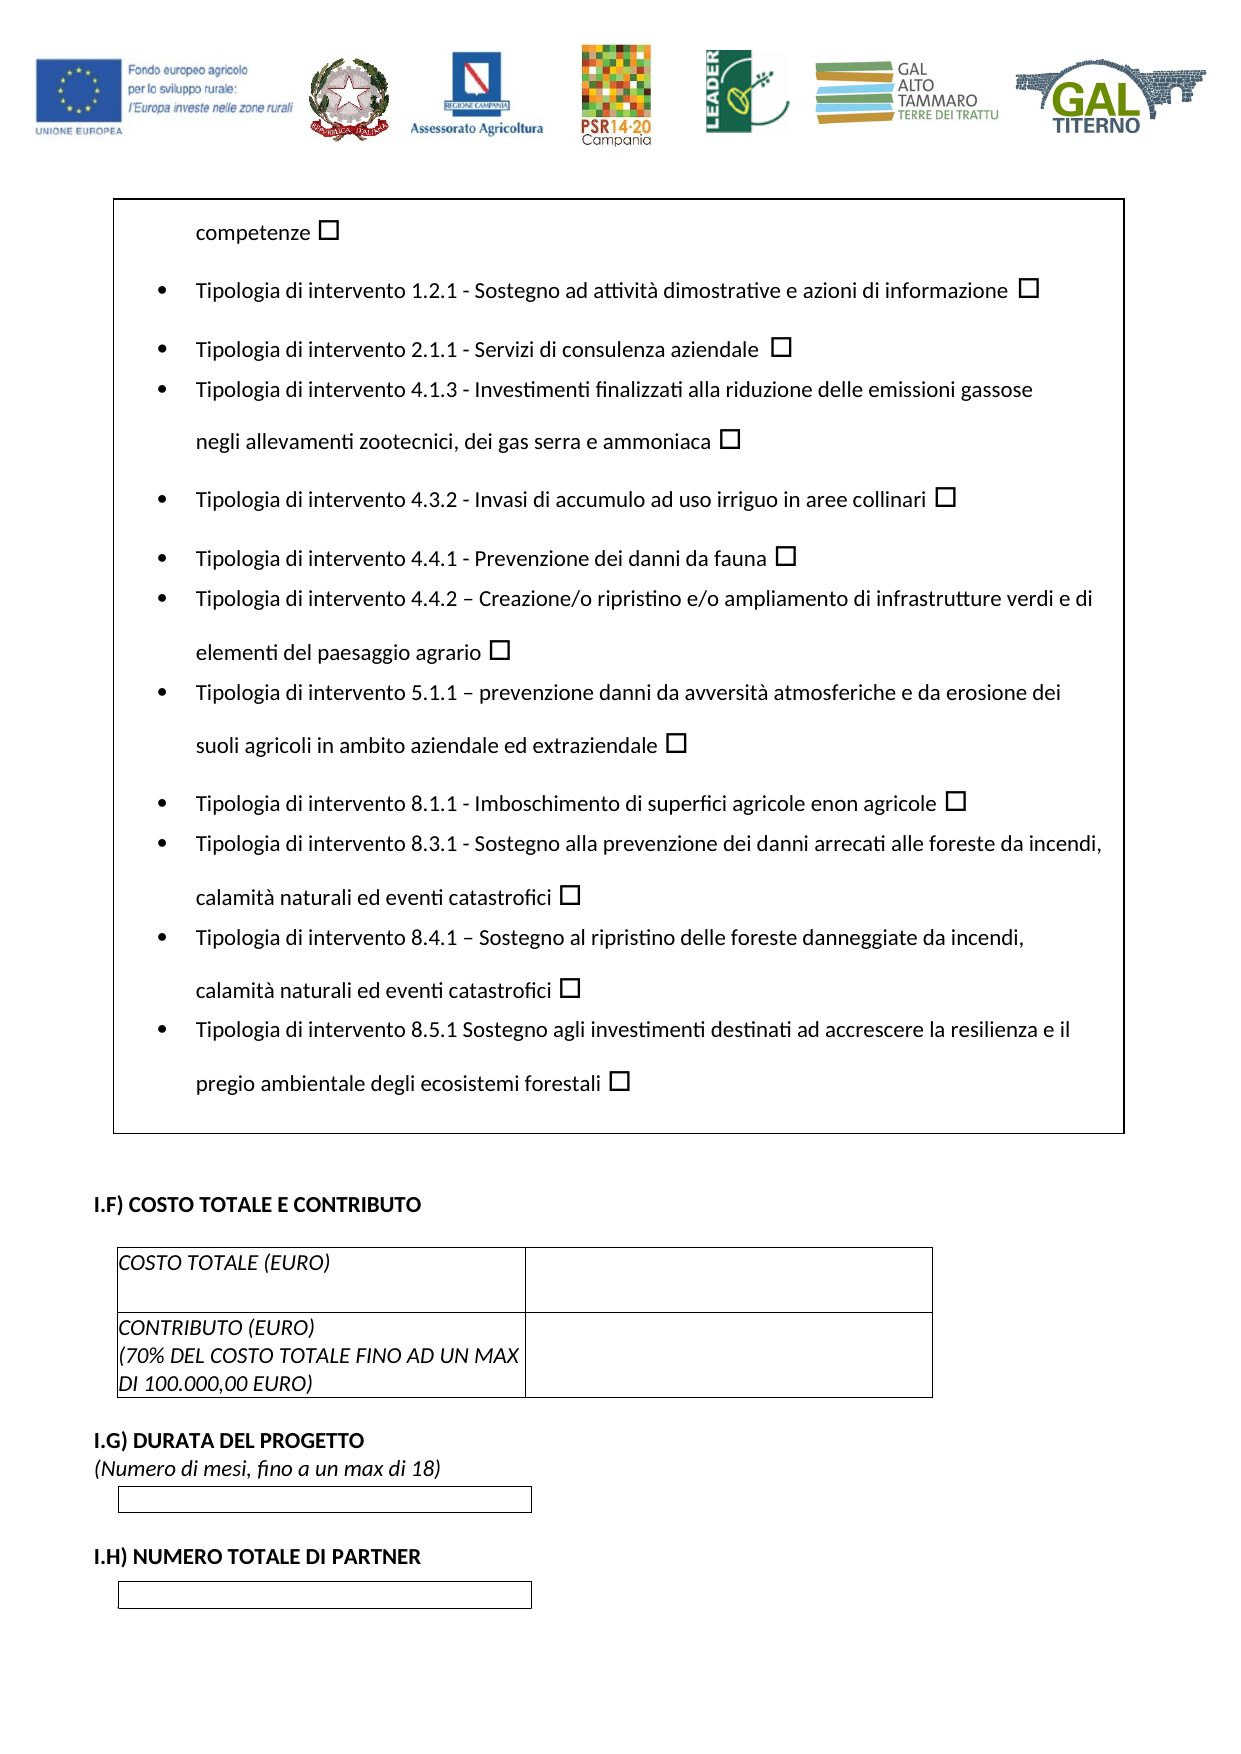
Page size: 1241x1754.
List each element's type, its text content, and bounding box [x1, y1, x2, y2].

picture [306, 54, 393, 144]
picture [580, 43, 652, 147]
picture [815, 54, 1222, 133]
table_cell [526, 1313, 932, 1397]
text I.F) COSTO TOTALE E CONTRIBUTO [94, 1191, 1142, 1219]
table_header COSTO TOTALE (EURO) [118, 1248, 525, 1312]
text I.H) NUMERO TOTALE DI PARTNER [94, 1542, 1142, 1570]
text I.G) DURATA DEL PROGETTO [94, 1426, 1142, 1454]
picture [411, 50, 546, 138]
picture [34, 53, 297, 143]
table_header [526, 1248, 932, 1312]
table_cell CONTRIBUTO (EURO) (70% DEL COSTO TOTALE FINO AD UN MAX DI 100.000,00 EURO) [118, 1313, 525, 1397]
picture [706, 50, 790, 133]
text (Numero di mesi, fino a un max di 18) [94, 1454, 1142, 1482]
